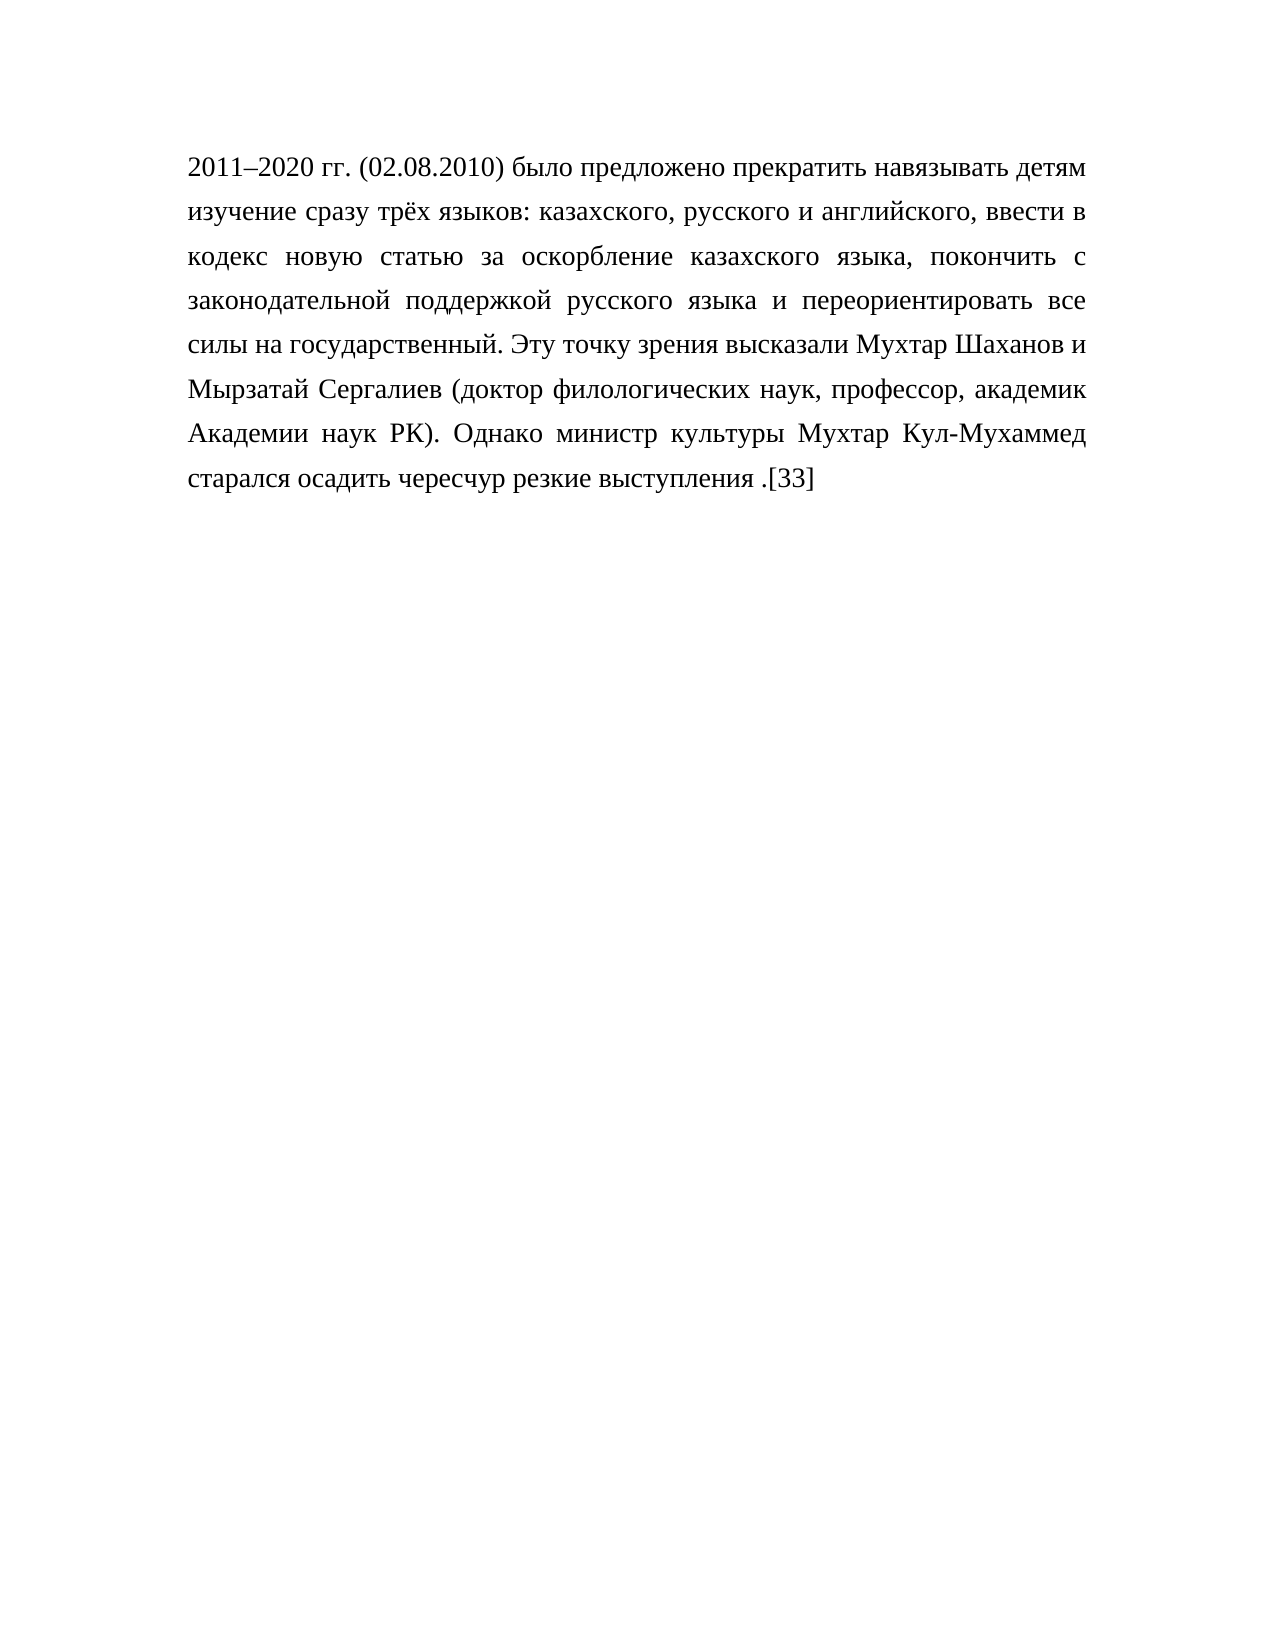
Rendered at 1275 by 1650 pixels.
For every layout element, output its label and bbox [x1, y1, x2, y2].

text [187, 150, 1087, 505]
